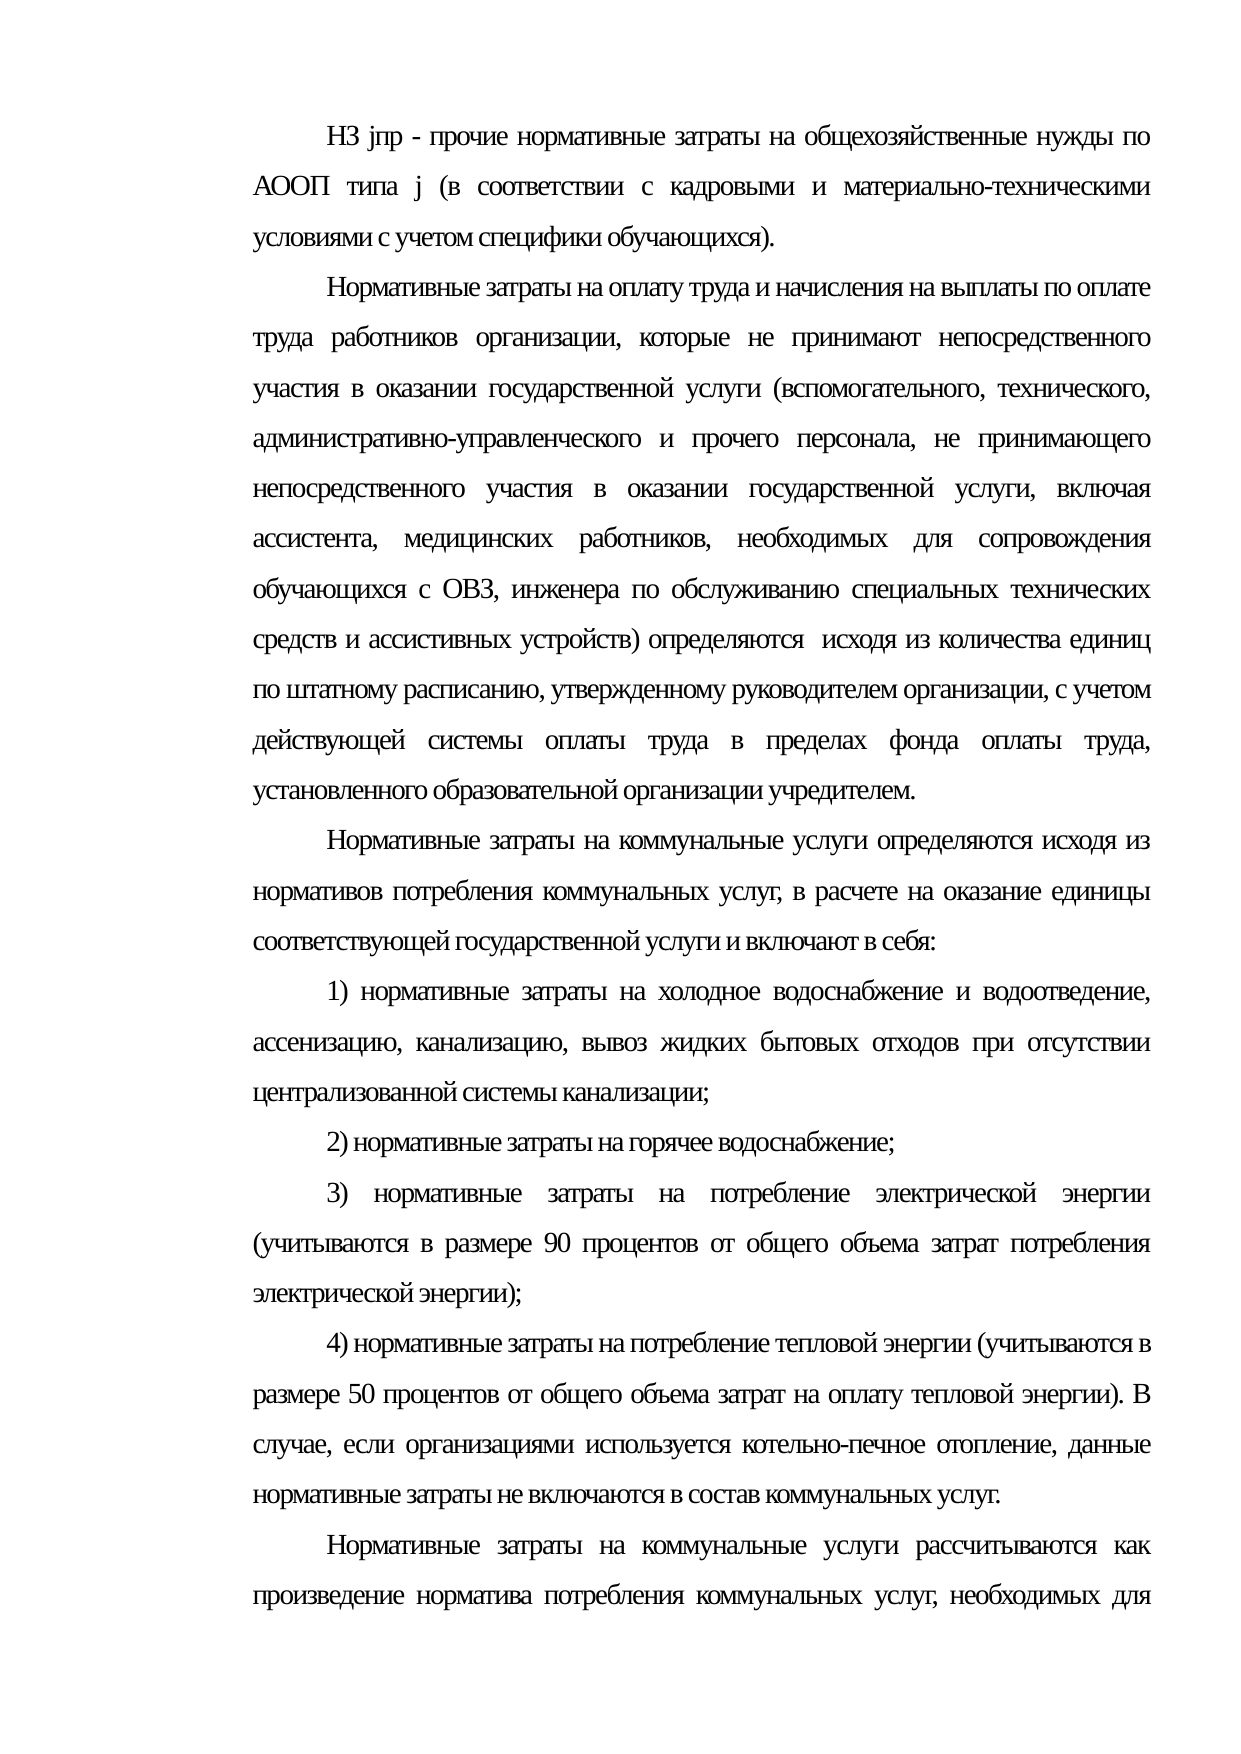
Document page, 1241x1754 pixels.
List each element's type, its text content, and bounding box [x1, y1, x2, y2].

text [252, 1527, 1152, 1611]
text 2) нормативные затраты на горячее водоснабжение; [252, 1124, 1152, 1158]
text Нормативные затраты на оплату труда и начисления на выплаты по оплате труда работников организации, которые не принимают непосредственного участия в оказании государственной услуги (вспомогательного, технического, административно-управленческого и прочего персонала, не принимающего непосредственного участия в оказании государственной услуги, включая ассистента, медицинских работников, необходимых для сопровождения обучающихся с ОВЗ, инженера по обслуживанию специальных технических средств и ассистивных устройств) определяются исходя из количества единиц по штатному расписанию, утвержденному руководителем организации, с учетом действующей системы оплаты труда в пределах фонда оплаты труда, установленного образовательной организации учредителем. [252, 269, 1152, 806]
text 3) нормативные затраты на потребление электрической энергии (учитываются в размере 90 процентов от общего объема затрат потребления электрической энергии); [252, 1175, 1152, 1309]
text 4) нормативные затраты на потребление тепловой энергии (учитываются в размере 50 процентов от общего объема затрат на оплату тепловой энергии). В случае, если организациями используется котельно-печное отопление, данные нормативные затраты не включаются в состав коммунальных услуг. [252, 1326, 1152, 1510]
text Нормативные затраты на коммунальные услуги определяются исходя из нормативов потребления коммунальных услуг, в расчете на оказание единицы соответствующей государственной услуги и включают в себя: [252, 822, 1152, 957]
text НЗ jпр - прочие нормативные затраты на общехозяйственные нужды по АООП типа j (в соответствии с кадровыми и материально-техническими условиями с учетом специфики обучающихся). [252, 118, 1152, 252]
text 1) нормативные затраты на холодное водоснабжение и водоотведение, ассенизацию, канализацию, вывоз жидких бытовых отходов при отсутствии централизованной системы канализации; [252, 973, 1152, 1108]
